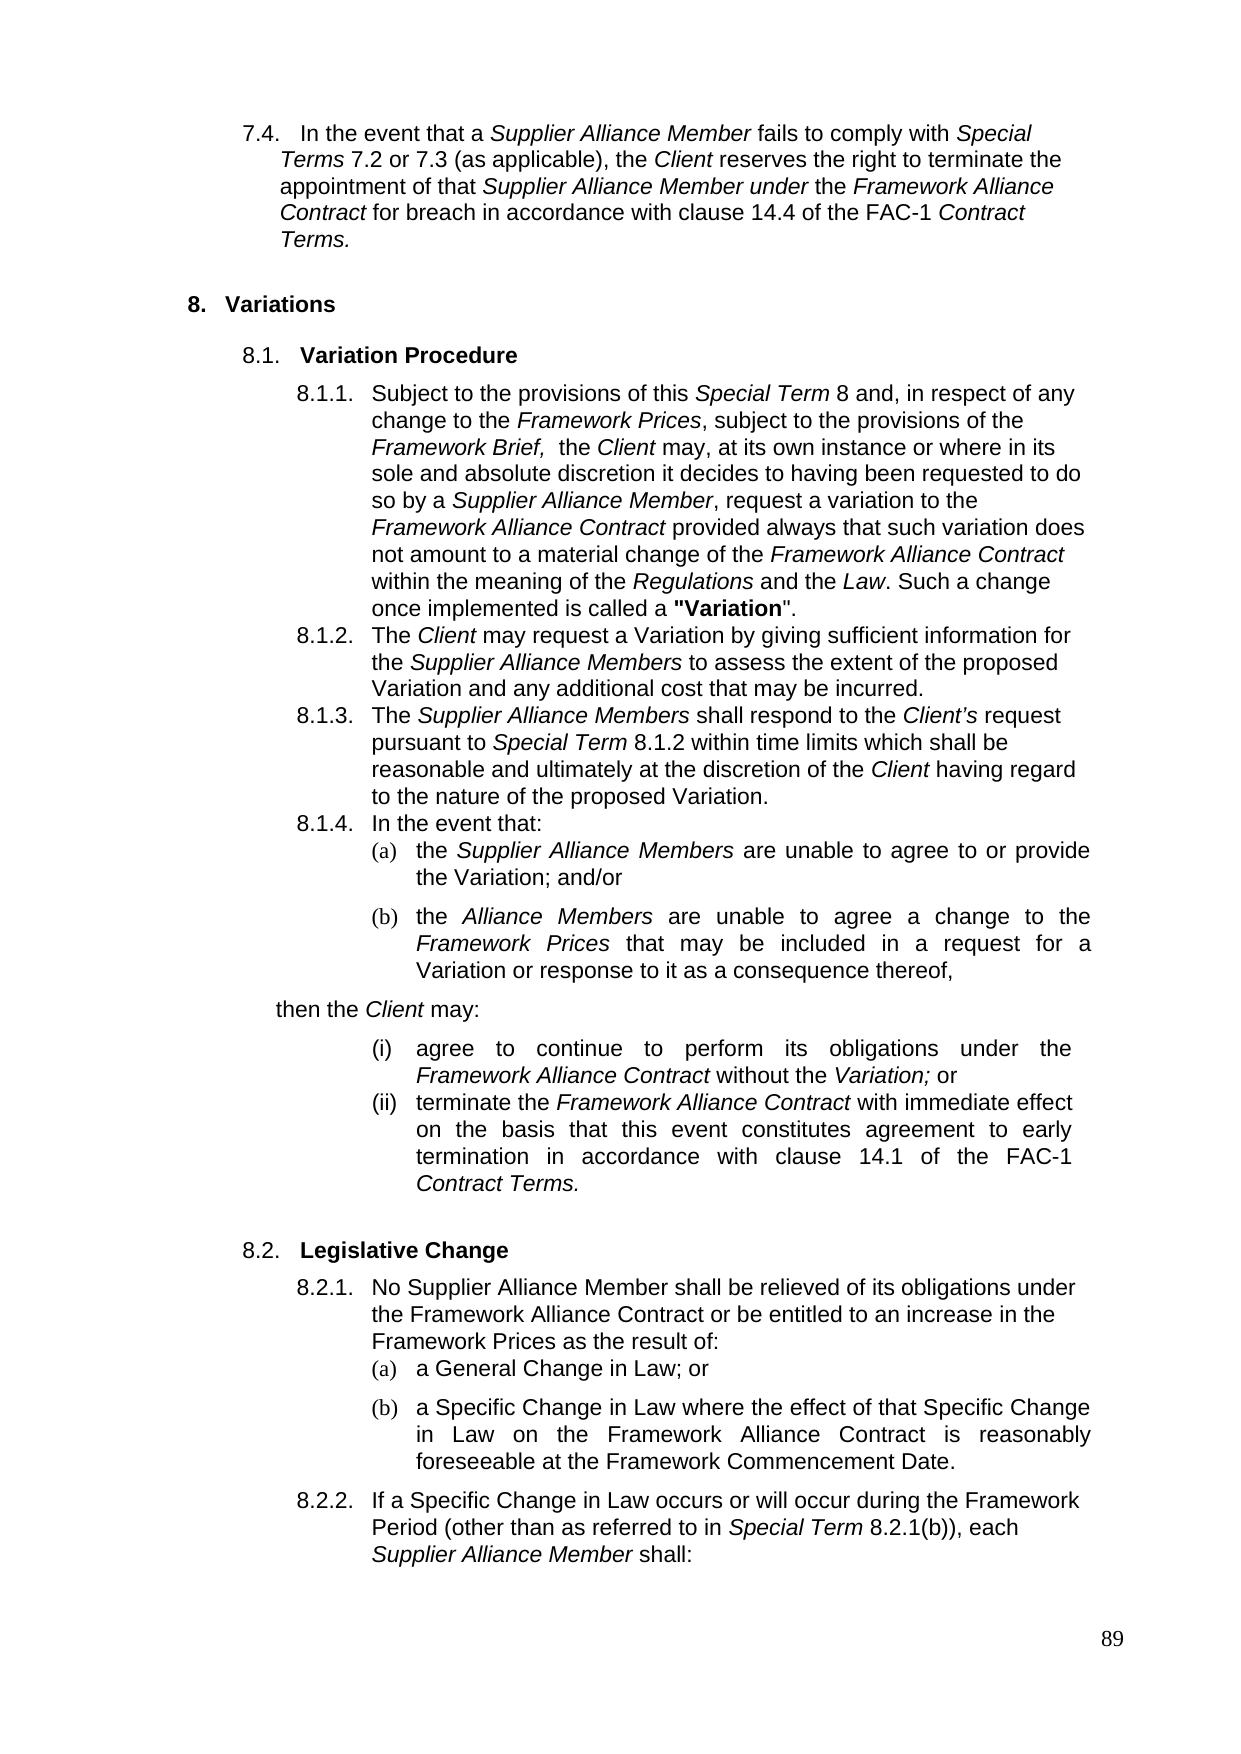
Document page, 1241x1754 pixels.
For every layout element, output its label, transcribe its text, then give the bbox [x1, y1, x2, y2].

subtitle Variations [187, 291, 900, 318]
list The Supplier Alliance Members shall respond to the Client’s request pursuant to Special Term 8.1.2 within time limits which shall be reasonable and ultimately at the discretion of the Client having regard to the nature of the proposed Variation. [296, 702, 1092, 809]
subtitle Legislative Change [242, 1237, 900, 1263]
list a General Change in Law; or [371, 1355, 1091, 1381]
list In the event that: [296, 810, 1092, 836]
text then the Client may: [161, 996, 1091, 1022]
subtitle Variation Procedure [242, 342, 900, 368]
list Subject to the provisions of this Special Term 8 and, in respect of any change to the Framework Prices, subject to the provisions of the Framework Brief, the Client may, at its own instance or where in its sole and absolute discretion it decides to having been requested to do so by a Supplier Alliance Member, request a variation to the Framework Alliance Contract provided always that such variation does not amount to a material change of the Framework Alliance Contract within the meaning of the Regulations and the Law. Such a change once implemented is called a "Variation". [296, 380, 1092, 621]
list a Specific Change in Law where the effect of that Specific Change in Law on the Framework Alliance Contract is reasonably foreseeable at the Framework Commencement Date. [371, 1394, 1091, 1474]
text (ii) terminate the Framework Alliance Contract with immediate effect on the basis that this event constitutes agreement to early termination in accordance with clause 14.1 of the FAC-1 Contract Terms. [372, 1089, 1073, 1196]
list the Alliance Members are unable to agree a change to the Framework Prices that may be included in a request for a Variation or response to it as a consequence thereof, [371, 903, 1091, 983]
list In the event that a Supplier Alliance Member fails to comply with Special Terms 7.2 or 7.3 (as applicable), the Client reserves the right to terminate the appointment of that Supplier Alliance Member under the Framework Alliance Contract for breach in accordance with clause 14.4 of the FAC-1 Contract Terms. [242, 120, 1091, 252]
list If a Specific Change in Law occurs or will occur during the Framework Period (other than as referred to in Special Term 8.2.1(b)), each Supplier Alliance Member shall: [296, 1487, 1092, 1567]
text (i) agree to continue to perform its obligations under the Framework Alliance Contract without the Variation; or [372, 1035, 1073, 1088]
list The Client may request a Variation by giving sufficient information for the Supplier Alliance Members to assess the extent of the proposed Variation and any additional cost that may be incurred. [296, 622, 1092, 702]
list the Supplier Alliance Members are unable to agree to or provide the Variation; and/or [371, 837, 1091, 890]
list No Supplier Alliance Member shall be relieved of its obligations under the Framework Alliance Contract or be entitled to an increase in the Framework Prices as the result of: [296, 1274, 1092, 1354]
